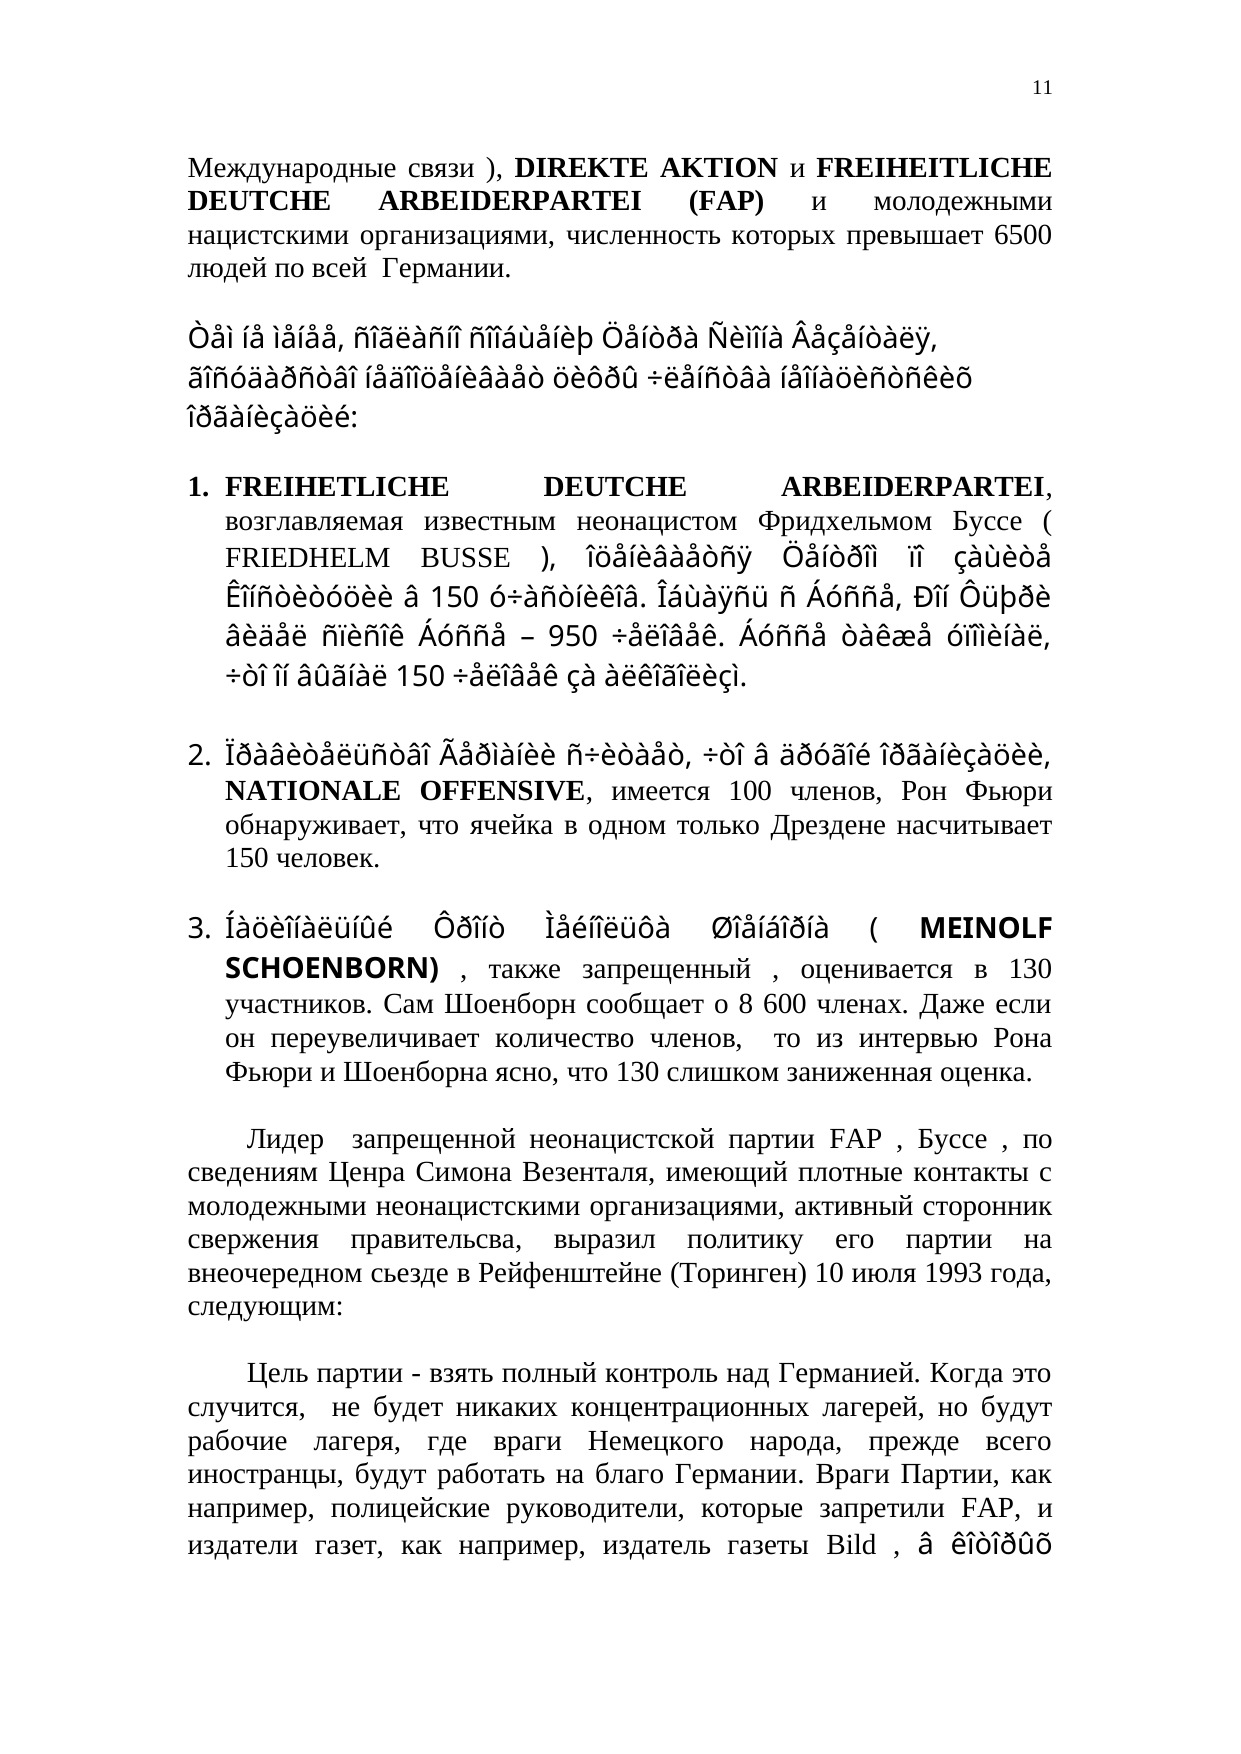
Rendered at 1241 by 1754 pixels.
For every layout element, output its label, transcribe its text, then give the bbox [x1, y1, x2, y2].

text 3. Íàöèîíàëüíûé Ôðîíò Ìåéíîëüôà Øîåíáîðíà ( MEINOLF SCHOENBORN) , также запрещенный , оценивается в 130 участников. Сам Шоенборн сообщает о 8 600 членах. Даже если он переувеличивает количество членов, то из интервью Рона Фьюри и Шоенборна ясно, что 130 слишком заниженная оценка. [187, 908, 1053, 1087]
text Лидер запрещенной неонацистской партии FAP , Буссе , по сведениям Ценра Симона Везенталя, имеющий плотные контакты с молодежными неонацистскими организациями, активный сторонник свержения правительсва, выразил политику его партии на внеочередном сьезде в Рейфенштейне (Торинген) 10 июля 1993 года, следующим: [187, 1121, 1053, 1322]
text 1. FREIHETLICHE DEUTCHE ARBEIDERPARTEI, возглавляемая известным неонацистом Фридхельмом Буссе ( FRIEDHELM BUSSE ), îöåíèâàåòñÿ Öåíòðîì ïî çàùèòå Êîíñòèòóöèè â 150 ó÷àñòíèêîâ. Îáùàÿñü ñ Áóññå, Ðîí Ôüþðè âèäåë ñïèñîê Áóññå – 950 ÷åëîâåê. Áóññå òàêæå óïîìèíàë, ÷òî îí âûãíàë 150 ÷åëîâåê çà àëêîãîëèçì. [187, 470, 1053, 695]
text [187, 1356, 1053, 1563]
text Òåì íå ìåíåå, ñîãëàñíî ñîîáùåíèþ Öåíòðà Ñèìîíà Âåçåíòàëÿ, ãîñóäàðñòâî íåäîîöåíèâàåò öèôðû ÷ëåíñòâà íåîíàöèñòñêèõ îðãàíèçàöèé: [187, 318, 1053, 436]
text 2. Ïðàâèòåëüñòâî Ãåðìàíèè ñ÷èòàåò, ÷òî â äðóãîé îðãàíèçàöèè, NATIONALE OFFENSIVE, имеется 100 членов, Рон Фьюри обнаруживает, что ячейка в одном только Дрездене насчитывает 150 человек. [187, 734, 1053, 874]
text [187, 150, 1053, 284]
